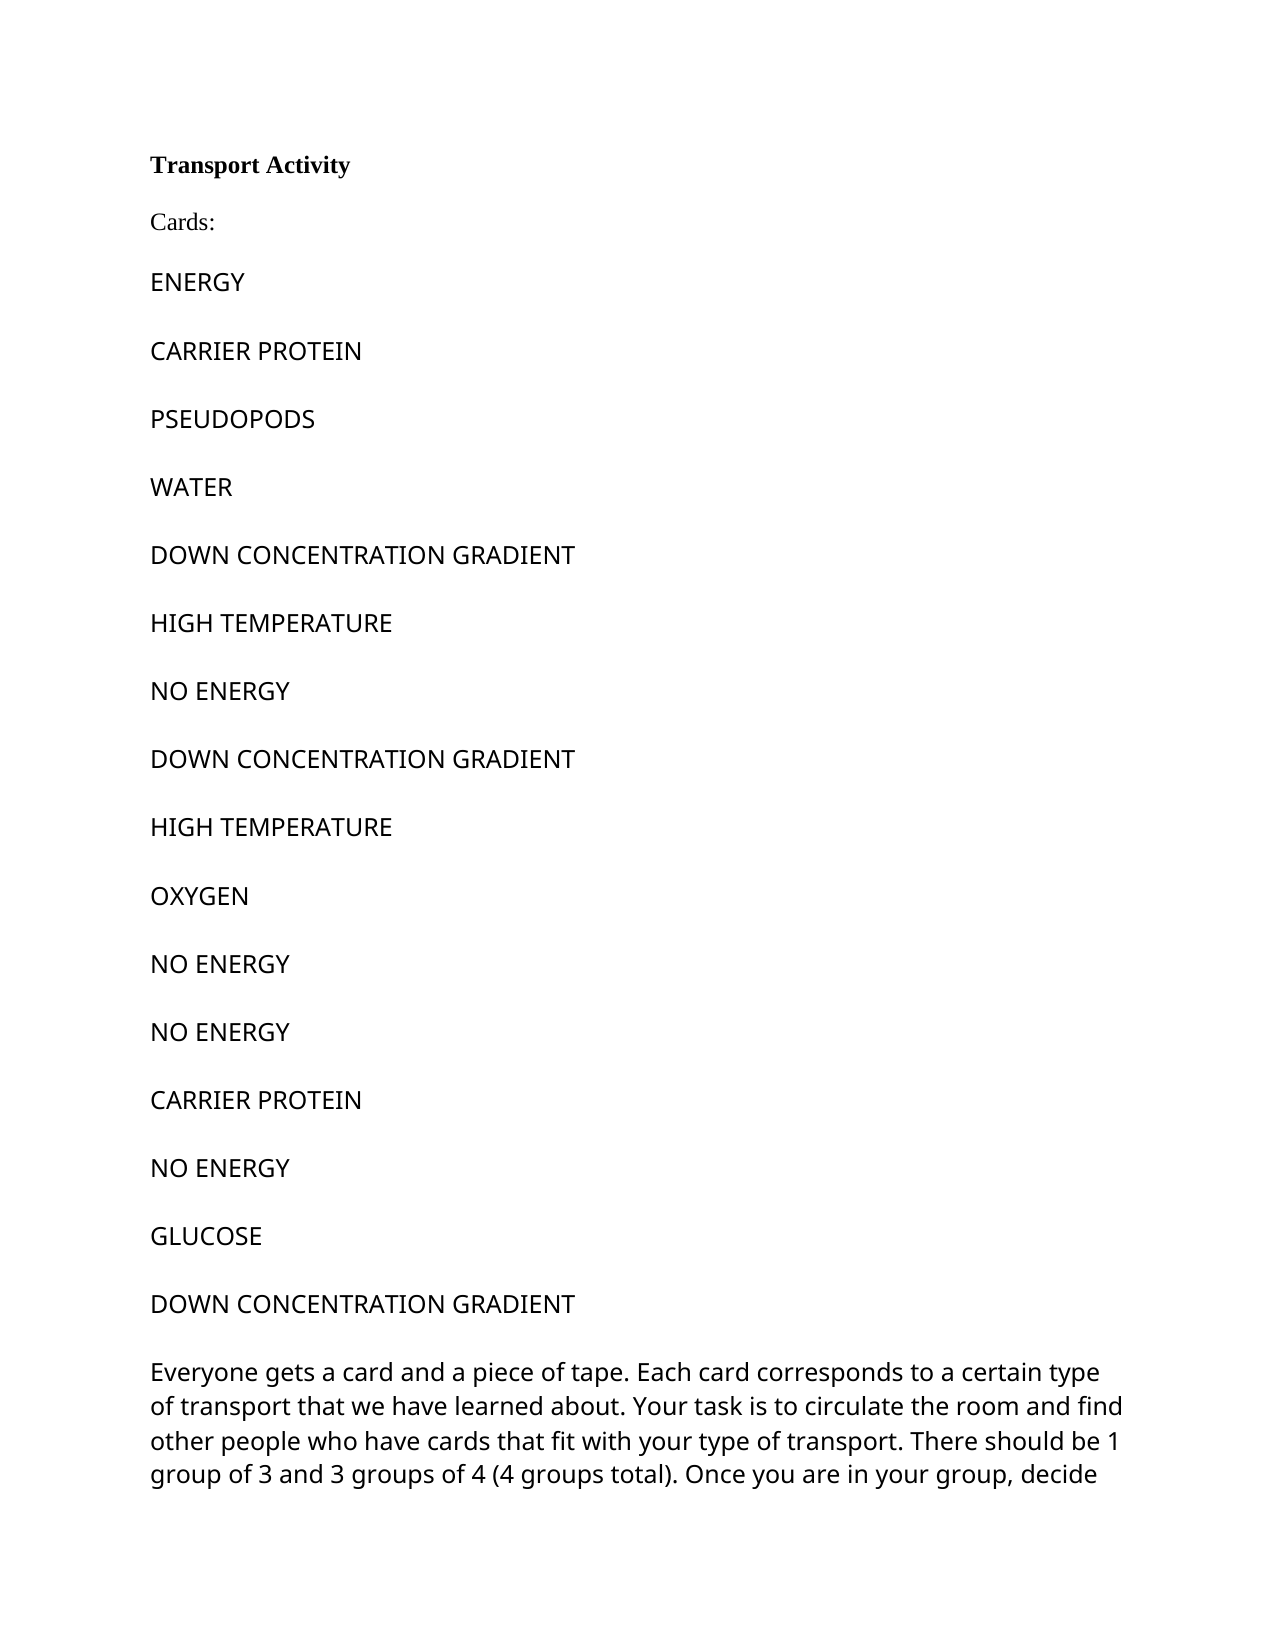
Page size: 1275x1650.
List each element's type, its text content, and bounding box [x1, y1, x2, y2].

text GLUCOSE [150, 1219, 1125, 1253]
text Cards: [150, 207, 1125, 236]
text NO ENERGY [150, 1151, 1125, 1185]
text DOWN CONCENTRATION GRADIENT [150, 1287, 1125, 1321]
text WATER [150, 469, 1125, 503]
text CARRIER PROTEIN [150, 1082, 1125, 1117]
text DOWN CONCENTRATION GRADIENT [150, 537, 1125, 572]
text PSEUDOPODS [150, 401, 1125, 435]
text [150, 1355, 1125, 1491]
text ENERGY [150, 265, 1125, 299]
text HIGH TEMPERATURE [150, 606, 1125, 640]
text NO ENERGY [150, 1014, 1125, 1048]
text OXYGEN [150, 878, 1125, 912]
text NO ENERGY [150, 946, 1125, 980]
text CARRIER PROTEIN [150, 333, 1125, 367]
text DOWN CONCENTRATION GRADIENT [150, 742, 1125, 776]
text Transport Activity [150, 150, 1125, 179]
text HIGH TEMPERATURE [150, 810, 1125, 844]
text NO ENERGY [150, 674, 1125, 708]
